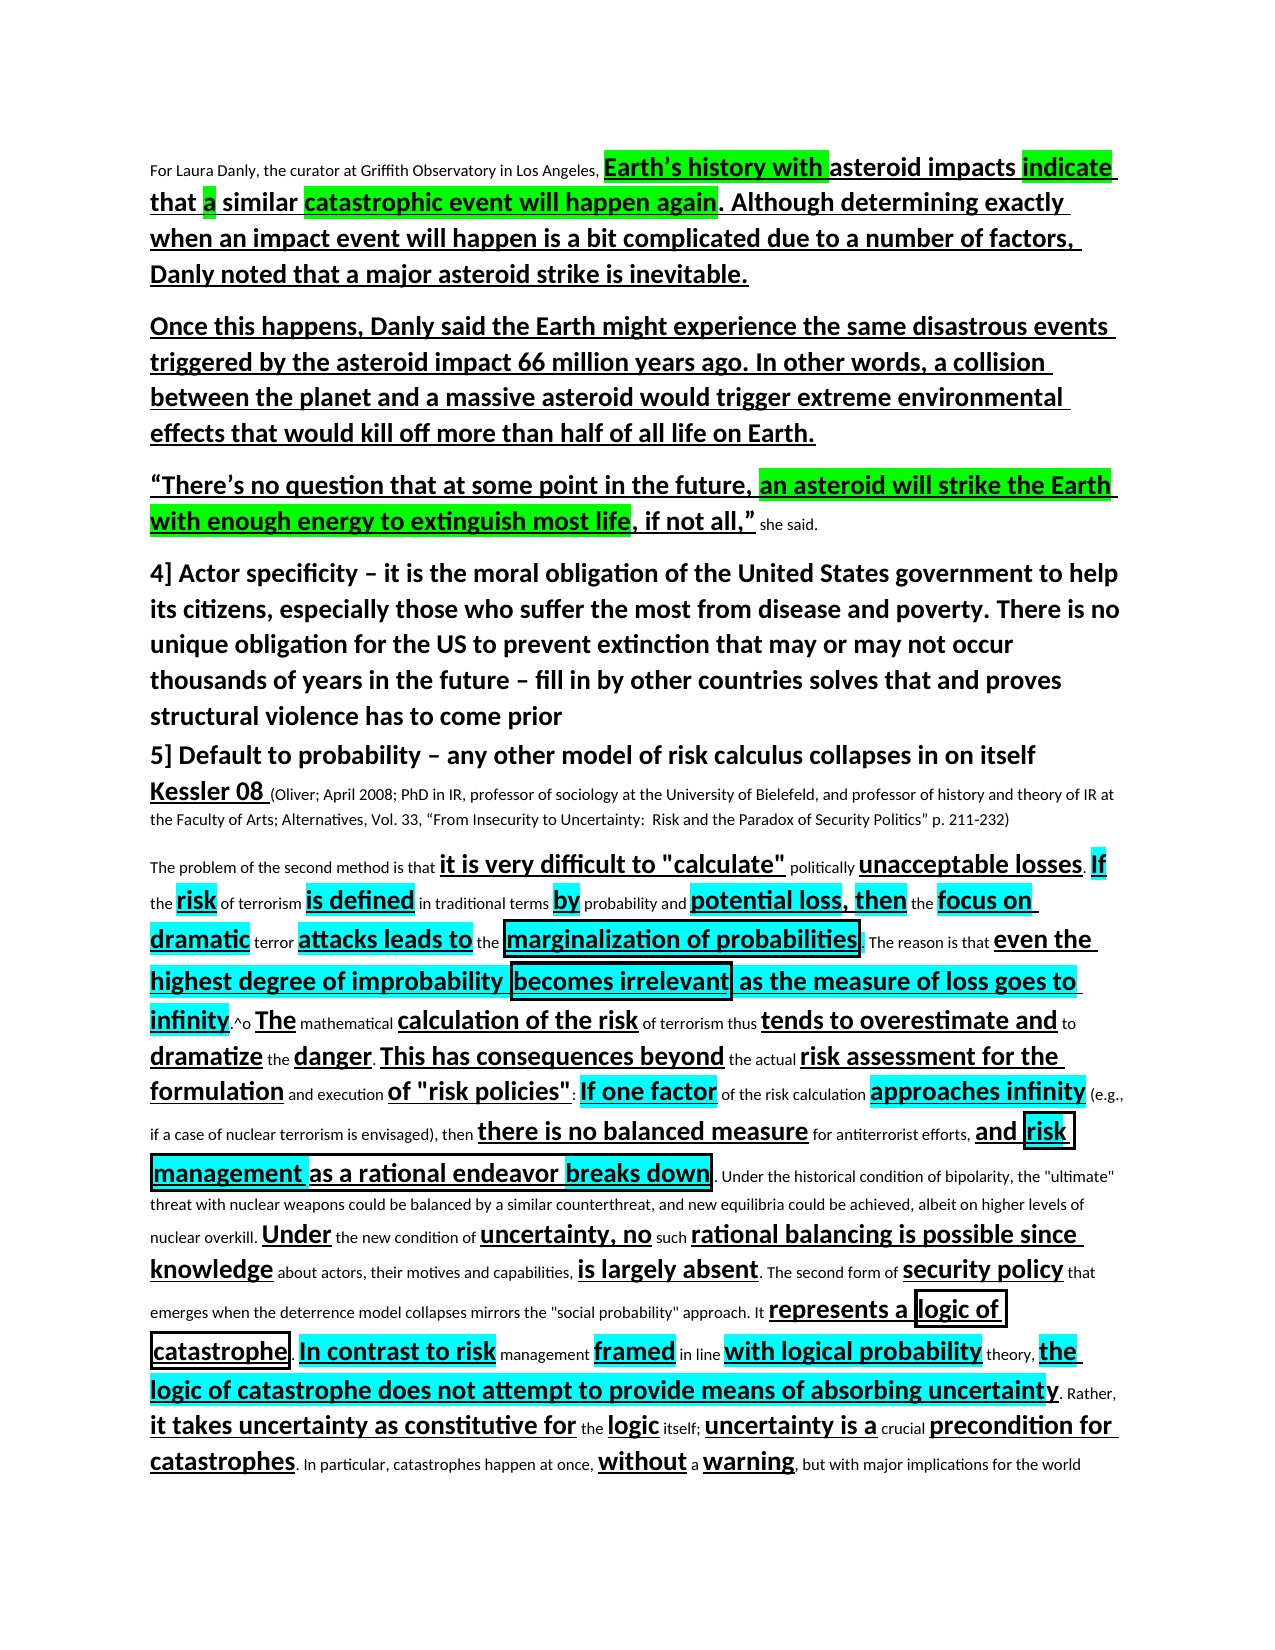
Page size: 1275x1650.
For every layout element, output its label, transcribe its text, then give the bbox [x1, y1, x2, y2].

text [150, 847, 1125, 1477]
subtitle 4] Actor specificity – it is the moral obligation of the United States government to help its citizens, especially those who suffer the most from disease and poverty. There is no unique obligation for the US to prevent extinction that may or may not occur thousands of years in the future – fill in by other countries solves that and proves structural violence has to come prior [150, 556, 1125, 732]
subtitle 5] Default to probability – any other model of risk calculus collapses in on itself [150, 738, 1125, 772]
text Kessler 08 (Oliver; April 2008; PhD in IR, professor of sociology at the University of Bielefeld, and professor of history and theory of IR at the Faculty of Arts; Alternatives, Vol. 33, “From Insecurity to Uncertainty: Risk and the Paradox of Security Politics” p. 211-232) [150, 774, 1125, 829]
text For Laura Danly, the curator at Griffith Observatory in Los Angeles, Earth’s history with asteroid impacts indicate that a similar catastrophic event will happen again. Although determining exactly when an impact event will happen is a bit complicated due to a number of factors, Danly noted that a major asteroid strike is inevitable. [150, 150, 1125, 290]
text “There’s no question that at some point in the future, an asteroid will strike the Earth with enough energy to extinguish most life, if not all,” she said. [150, 468, 1125, 537]
text Once this happens, Danly said the Earth might experience the same disastrous events triggered by the asteroid impact 66 million years ago. In other words, a collision between the planet and a massive asteroid would trigger extreme environmental effects that would kill off more than half of all life on Earth. [150, 309, 1125, 449]
